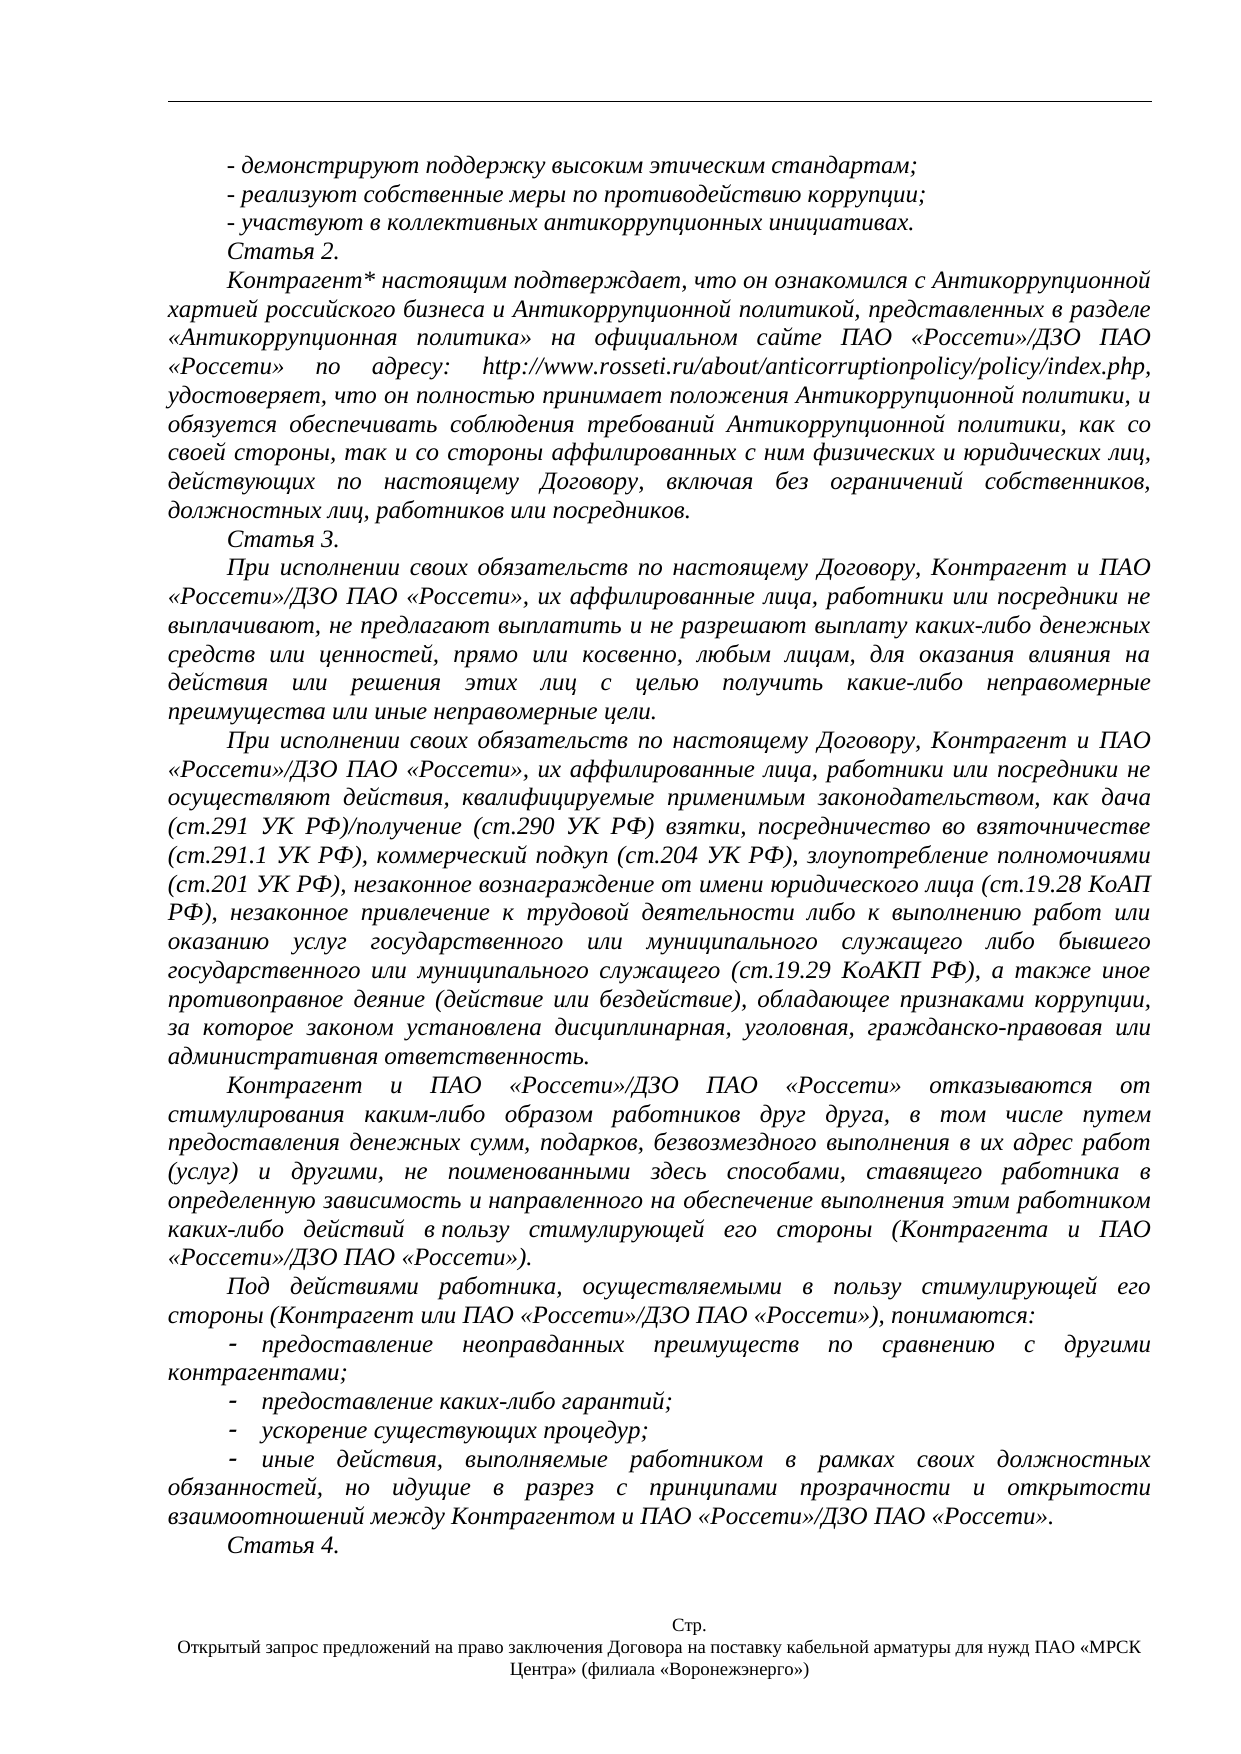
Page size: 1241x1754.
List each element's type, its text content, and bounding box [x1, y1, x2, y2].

list ускорение существующих процедур; [168, 1415, 1152, 1444]
list предоставление каких-либо гарантий; [168, 1386, 1152, 1415]
text При исполнении своих обязательств по настоящему Договору, Контрагент и ПАО «Россети»/ДЗО ПАО «Россети», их аффилированные лица, работники или посредники не осуществляют действия, квалифицируемые применимым законодательством, как дача (ст.291 УК РФ)/получение (ст.290 УК РФ) взятки, посредничество во взяточничестве (ст.291.1 УК РФ), коммерческий подкуп (ст.204 УК РФ), злоупотребление полномочиями (ст.201 УК РФ), незаконное вознаграждение от имени юридического лица (ст.19.28 КоАП РФ), незаконное привлечение к трудовой деятельности либо к выполнению работ или оказанию услуг государственного или муниципального служащего либо бывшего государственного или муниципального служащего (ст.19.29 КоАКП РФ), а также иное противоправное деяние (действие или бездействие), обладающее признаками коррупции, за которое законом установлена дисциплинарная, уголовная, гражданско-правовая или административная ответственность. [168, 725, 1152, 1070]
list иные действия, выполняемые работником в рамках своих должностных обязанностей, но идущие в разрез с принципами прозрачности и открытости взаимоотношений между Контрагентом и ПАО «Россети»/ДЗО ПАО «Россети». [168, 1444, 1152, 1530]
text - демонстрируют поддержку высоким этическим стандартам; [168, 150, 1152, 179]
text - участвуют в коллективных антикоррупционных инициативах. [168, 207, 1152, 236]
text Статья 4. [168, 1530, 1152, 1559]
text Под действиями работника, осуществляемыми в пользу стимулирующей его стороны (Контрагент или ПАО «Россети»/ДЗО ПАО «Россети»), понимаются: [168, 1271, 1152, 1329]
text Статья 2. [168, 236, 1152, 265]
text Статья 3. [168, 524, 1152, 552]
text Контрагент* настоящим подтверждает, что он ознакомился с Антикоррупционной хартией российского бизнеса и Антикоррупционной политикой, представленных в разделе «Антикоррупционная политика» на официальном сайте ПАО «Россети»/ДЗО ПАО «Россети» по адресу: http://www.rosseti.ru/about/anticorruptionpolicy/policy/index.php, удостоверяет, что он полностью принимает положения Антикоррупционной политики, и обязуется обеспечивать соблюдения требований Антикоррупционной политики, как со своей стороны, так и со стороны аффилированных с ним физических и юридических лиц, действующих по настоящему Договору, включая без ограничений собственников, должностных лиц, работников или посредников. [168, 265, 1152, 524]
list предоставление неоправданных преимуществ по сравнению с другими контрагентами; [168, 1329, 1152, 1386]
text - реализуют собственные меры по противодействию коррупции; [168, 179, 1152, 207]
text Контрагент и ПАО «Россети»/ДЗО ПАО «Россети» отказываются от стимулирования каким-либо образом работников друг друга, в том числе путем предоставления денежных сумм, подарков, безвозмездного выполнения в их адрес работ (услуг) и другими, не поименованными здесь способами, ставящего работника в определенную зависимость и направленного на обеспечение выполнения этим работником каких-либо действий в пользу стимулирующей его стороны (Контрагента и ПАО «Россети»/ДЗО ПАО «Россети»). [168, 1070, 1152, 1271]
text При исполнении своих обязательств по настоящему Договору, Контрагент и ПАО «Россети»/ДЗО ПАО «Россети», их аффилированные лица, работники или посредники не выплачивают, не предлагают выплатить и не разрешают выплату каких-либо денежных средств или ценностей, прямо или косвенно, любым лицам, для оказания влияния на действия или решения этих лиц с целью получить какие-либо неправомерные преимущества или иные неправомерные цели. [168, 552, 1152, 725]
